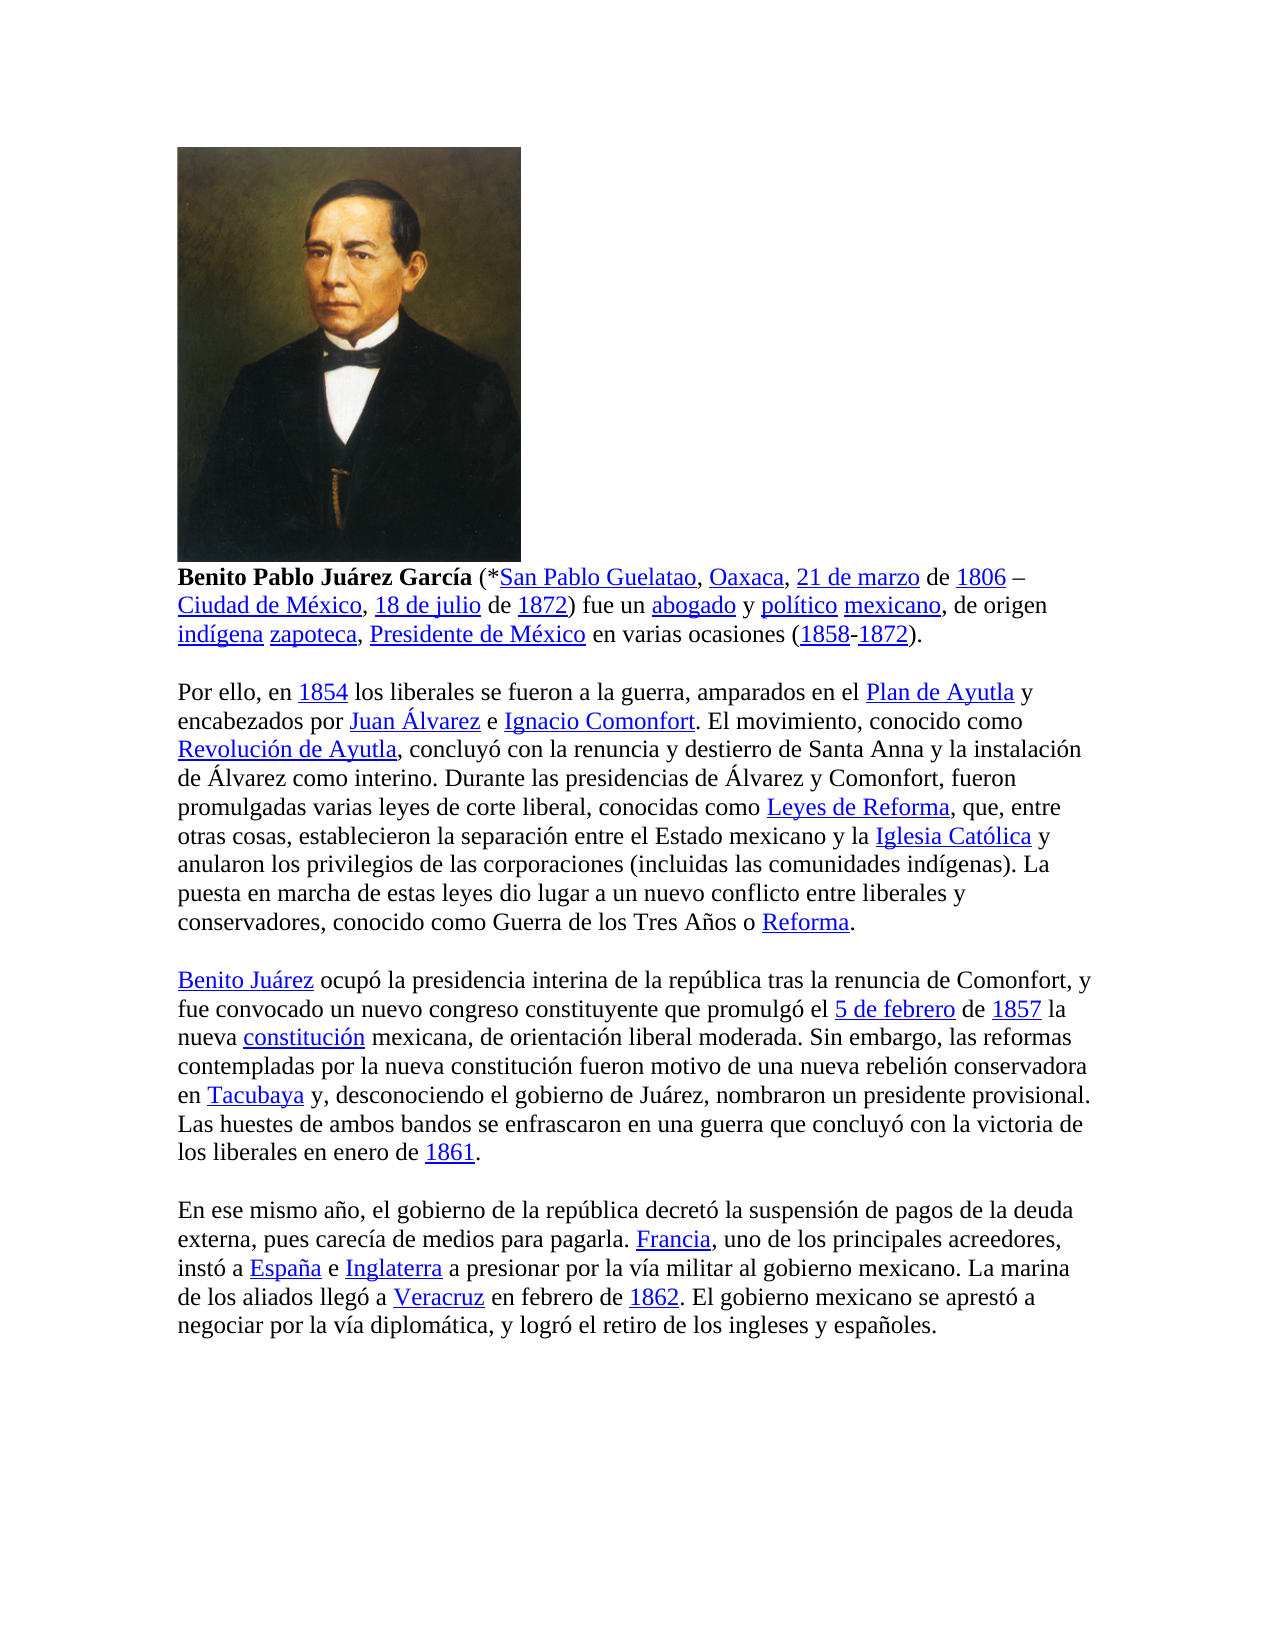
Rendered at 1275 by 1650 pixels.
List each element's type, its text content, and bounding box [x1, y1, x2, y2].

text Benito Pablo Juárez García (*San Pablo Guelatao, Oaxaca, 21 de marzo de 1806 – Ciudad de México, 18 de julio de 1872) fue un abogado y político mexicano, de origen indígena zapoteca, Presidente de México en varias ocasiones (1858-1872). [177, 562, 1098, 648]
text Por ello, en 1854 los liberales se fueron a la guerra, amparados en el Plan de Ayutla y encabezados por Juan Álvarez e Ignacio Comonfort. El movimiento, conocido como Revolución de Ayutla, concluyó con la renuncia y destierro de Santa Anna y la instalación de Álvarez como interino. Durante las presidencias de Álvarez y Comonfort, fueron promulgadas varias leyes de corte liberal, conocidas como Leyes de Reforma, que, entre otras cosas, establecieron la separación entre el Estado mexicano y la Iglesia Católica y anularon los privilegios de las corporaciones (incluidas las comunidades indígenas). La puesta en marcha de estas leyes dio lugar a un nuevo conflicto entre liberales y conservadores, conocido como Guerra de los Tres Años o Reforma. [177, 677, 1098, 936]
picture [177, 147, 521, 562]
text En ese mismo año, el gobierno de la república decretó la suspensión de pagos de la deuda externa, pues carecía de medios para pagarla. Francia, uno de los principales acreedores, instó a España e Inglaterra a presionar por la vía militar al gobierno mexicano. La marina de los aliados llegó a Veracruz en febrero de 1862. El gobierno mexicano se aprestó a negociar por la vía diplomática, y logró el retiro de los ingleses y españoles. [177, 1195, 1098, 1339]
text Benito Juárez ocupó la presidencia interina de la república tras la renuncia de Comonfort, y fue convocado un nuevo congreso constituyente que promulgó el 5 de febrero de 1857 la nueva constitución mexicana, de orientación liberal moderada. Sin embargo, las reformas contempladas por la nueva constitución fueron motivo de una nueva rebelión conservadora en Tacubaya y, desconociendo el gobierno de Juárez, nombraron un presidente provisional. Las huestes de ambos bandos se enfrascaron en una guerra que concluyó con la victoria de los liberales en enero de 1861. [177, 965, 1098, 1166]
